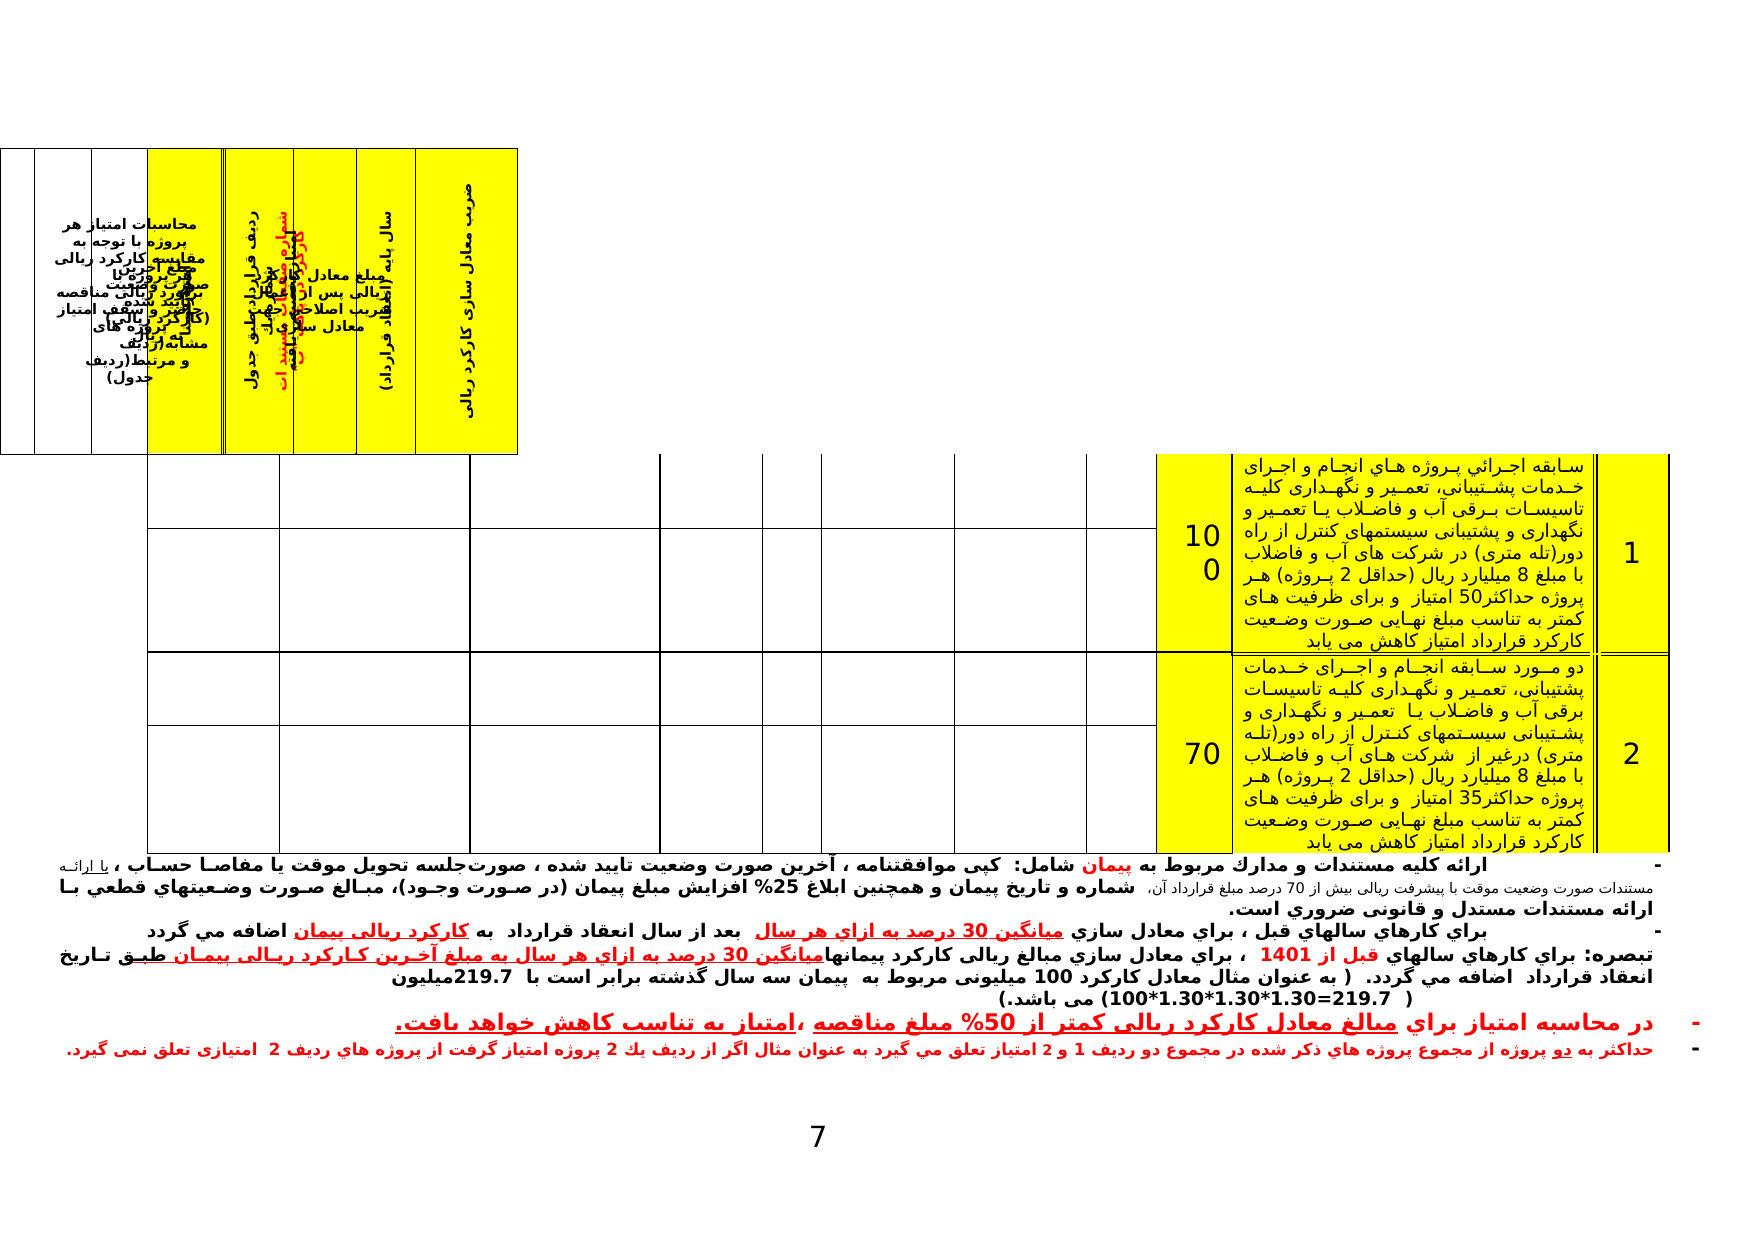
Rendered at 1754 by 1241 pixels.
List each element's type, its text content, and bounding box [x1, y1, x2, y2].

table_cell [280, 726, 469, 853]
table_header ضريب معادل سازی کارکرد ریالی [416, 149, 517, 453]
table_cell [661, 454, 762, 528]
table_header محاسبات امتیاز هر پروژه با توجه به مقایسه کارکرد ریالی هر پروژه با 50% برآورد ریالی مناقصه حاضر و سقف امتیاز پروژه های مشابه(ردیف 1 جدول) و مرتبط(ردیف 2 جدول) [148, 149, 221, 453]
table_cell 1 [1598, 454, 1668, 651]
table_cell [148, 529, 279, 651]
table_cell 70 [1157, 653, 1232, 853]
table_cell [280, 529, 469, 651]
table_cell [148, 455, 279, 528]
table_cell [955, 726, 1086, 853]
table_cell [471, 726, 659, 853]
text تبصره: براي كارهاي سالهاي قبل از 1401 ، براي معادل سازي مبالغ ریالی کارکرد پیمانهاميانگين 30 درصد به ازاي هر سال به مبلغ آخرین کارکرد ریالی پیمان طبق تاریخ انعقاد قرارداد اضافه مي گردد. ( به عنوان مثال معادل کارکرد 100 میلیونی مربوط به پیمان سه سال گذشته برابر است با 219.7میلیون ( 219.7=1.30*1.30*1.30*100) می باشد.) [59, 942, 1654, 1009]
table_cell [1087, 454, 1156, 528]
table_header مبلغ معادل کارکرد ریالی پس از اعمال ضريب اصلاحي جهت معادل سازی [357, 149, 415, 453]
table_cell [1087, 529, 1156, 651]
list براي كارهاي سالهاي قبل ، براي معادل سازي ميانگين 30 درصد به ازاي هر سال بعد از سال انعقاد قرارداد به کارکرد ریالی پیمان اضافه مي گردد [59, 920, 1654, 942]
table_cell [471, 454, 659, 528]
table_cell [280, 653, 469, 725]
table_cell سابقه اجرائي پروژه هاي انجام و اجرای خدمات پشتیبانی، تعمیر و نگهداری کلیه تاسیسات برقی آب و فاضلاب یا تعمیر و نگهداری و پشتیبانی سیستمهای کنترل از راه دور(تله متری) در شرکت های آب و فاضلاب با مبلغ 8 میلیارد ریال (حداقل 2 پروژه) هر پروژه حداكثر50 امتياز و برای ظرفیت های کمتر به تناسب مبلغ نهایی صورت وضعیت کارکرد قرارداد امتیاز کاهش می یابد [1233, 454, 1593, 651]
table_header امتياز تخصيص يافته [294, 149, 356, 453]
table_cell [763, 454, 821, 528]
table_cell [1087, 653, 1156, 725]
table_cell [822, 454, 954, 528]
table_cell [763, 653, 821, 725]
table_cell [955, 529, 1086, 651]
table_cell [661, 726, 762, 853]
table_cell [1087, 726, 1156, 853]
table_cell [763, 529, 821, 651]
table_cell [822, 653, 954, 725]
table_cell [471, 653, 659, 725]
table_cell [661, 529, 762, 651]
table_header امتياز تخصيص يافته [226, 149, 293, 453]
table_cell [148, 653, 279, 725]
table_cell [280, 455, 469, 528]
table_cell [763, 726, 821, 853]
table_cell [822, 726, 954, 853]
table_cell [955, 653, 1086, 725]
list حداكثر به دو پروژه از مجموع پروژه هاي ذكر شده در مجموع دو رديف 1 و 2 امتياز تعلق مي گيرد به عنوان مثال اگر از رديف يك 2 پروژه امتياز گرفت از پروژه هاي رديف 2 امتیازی تعلق نمی گیرد. [59, 1036, 1691, 1061]
table_cell 2 [1595, 651, 1669, 853]
table_cell [955, 454, 1086, 528]
table_cell [148, 726, 279, 853]
list ارائه كليه مستندات و مدارك مربوط به پیمان شامل: کپی موافقتنامه ، آخرین صورت وضعیت تایید شده ، صورت‌جلسه تحویل موقت یا مفاصا حساب ، یا ارائه مستندات صورت وضعیت موقت با پیشرفت ریالی بیش از 70 درصد مبلغ قرارداد آن، شماره و تاريخ پيمان و همچنین ابلاغ 25% افزايش مبلغ پيمان (در صورت وجود)، ‌مبالغ صورت وضعيت‎هاي قطعي با ارائه مستندات مستدل و قانونی ضروري است. [59, 854, 1654, 920]
table_cell [471, 529, 659, 651]
list در محاسبه امتياز براي مبالغ معادل کارکرد ریالی كمتر از 50% مبلغ مناقصه ،امتياز به تناسب كاهش خواهد يافت. [59, 1009, 1691, 1036]
table_cell 100 [1157, 454, 1231, 651]
table_cell [661, 653, 762, 725]
table_cell [822, 529, 954, 651]
table_cell دو مورد سابقه انجام و اجرای خدمات پشتیبانی، تعمیر و نگهداری کلیه تاسیسات برقی آب و فاضلاب یا تعمیر و نگهداری و پشتیبانی سیستمهای کنترل از راه دور(تله متری) درغیر از شرکت های آب و فاضلاب با مبلغ 8 میلیارد ریال (حداقل 2 پروژه) هر پروژه حداكثر35 امتياز و برای ظرفیت های کمتر به تناسب مبلغ نهایی صورت وضعیت کارکرد قرارداد امتیاز کاهش می یابد [1233, 651, 1595, 853]
